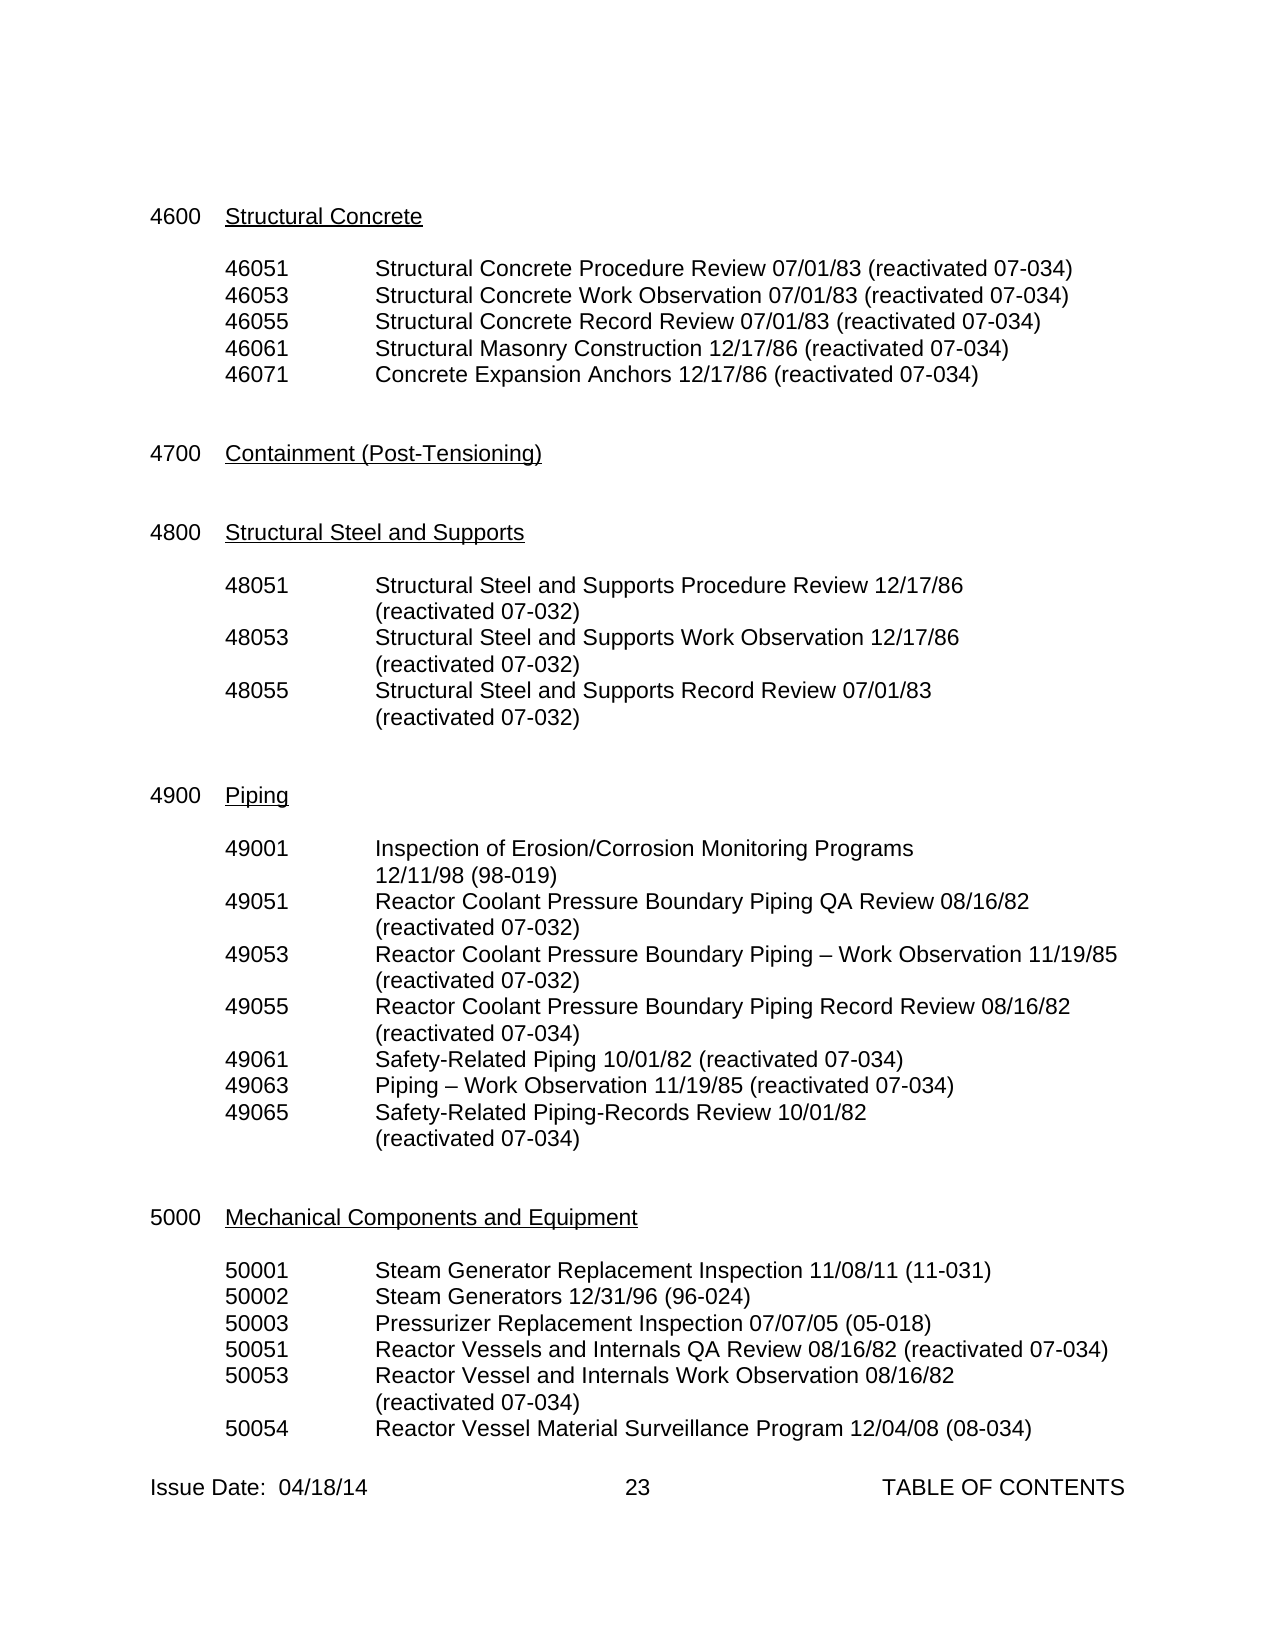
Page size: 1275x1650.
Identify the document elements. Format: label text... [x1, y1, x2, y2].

list Structural Steel and Supports [150, 519, 1125, 545]
text 48053 Structural Steel and Supports Work Observation 12/17/86 [150, 624, 1125, 651]
text 49051 Reactor Coolant Pressure Boundary Piping QA Review 08/16/82 (reactivated 07-032) [150, 888, 1125, 941]
text 50053 Reactor Vessel and Internals Work Observation 08/16/82 [150, 1362, 1125, 1389]
text 46071 Concrete Expansion Anchors 12/17/86 (reactivated 07-034) [150, 361, 1125, 387]
text 46061 Structural Masonry Construction 12/17/86 (reactivated 07-034) [150, 334, 1125, 361]
text 49055 Reactor Coolant Pressure Boundary Piping Record Review 08/16/82 (reactivated 07-034) [225, 993, 1125, 1046]
text 50051 Reactor Vessels and Internals QA Review 08/16/82 (reactivated 07-034) [150, 1336, 1125, 1362]
text 48051 Structural Steel and Supports Procedure Review 12/17/86 [150, 572, 1125, 598]
text 5000 Mechanical Components and Equipment [150, 1204, 1125, 1231]
text (reactivated 07-032) [150, 598, 1125, 624]
text 49053 Reactor Coolant Pressure Boundary Piping – Work Observation 11/19/85 (reactivated 07-032) [150, 941, 1125, 993]
text 4700 Containment (Post-Tensioning) [150, 440, 1125, 466]
text (reactivated 07-034) [150, 1389, 1125, 1415]
text 46053 Structural Concrete Work Observation 07/01/83 (reactivated 07-034) [150, 282, 1125, 308]
text 46051 Structural Concrete Procedure Review 07/01/83 (reactivated 07-034) [150, 255, 1125, 282]
text 4600 Structural Concrete [150, 203, 1125, 229]
text 49061 Safety-Related Piping 10/01/82 (reactivated 07-034) [150, 1046, 1125, 1072]
text 50054 Reactor Vessel Material Surveillance Program 12/04/08 (08-034) [150, 1415, 1125, 1441]
text (reactivated 07-032) [150, 651, 1125, 677]
text 49001 Inspection of Erosion/Corrosion Monitoring Programs [225, 835, 1125, 862]
text 49065 Safety-Related Piping-Records Review 10/01/82 [150, 1099, 1125, 1125]
text 46055 Structural Concrete Record Review 07/01/83 (reactivated 07-034) [150, 308, 1125, 334]
text 50001 Steam Generator Replacement Inspection 11/08/11 (11-031) [225, 1257, 1125, 1283]
text 50003 Pressurizer Replacement Inspection 07/07/05 (05-018) [150, 1309, 1125, 1336]
text 50002 Steam Generators 12/31/96 (96-024) [150, 1283, 1125, 1309]
text 49063 Piping – Work Observation 11/19/85 (reactivated 07-034) [150, 1072, 1125, 1099]
text 48055 Structural Steel and Supports Record Review 07/01/83 [150, 677, 1125, 703]
text (reactivated 07-032) [150, 703, 1125, 730]
text 12/11/98 (98-019) [150, 862, 1125, 888]
text (reactivated 07-034) [150, 1125, 1125, 1151]
text 4900 Piping [150, 782, 1125, 809]
